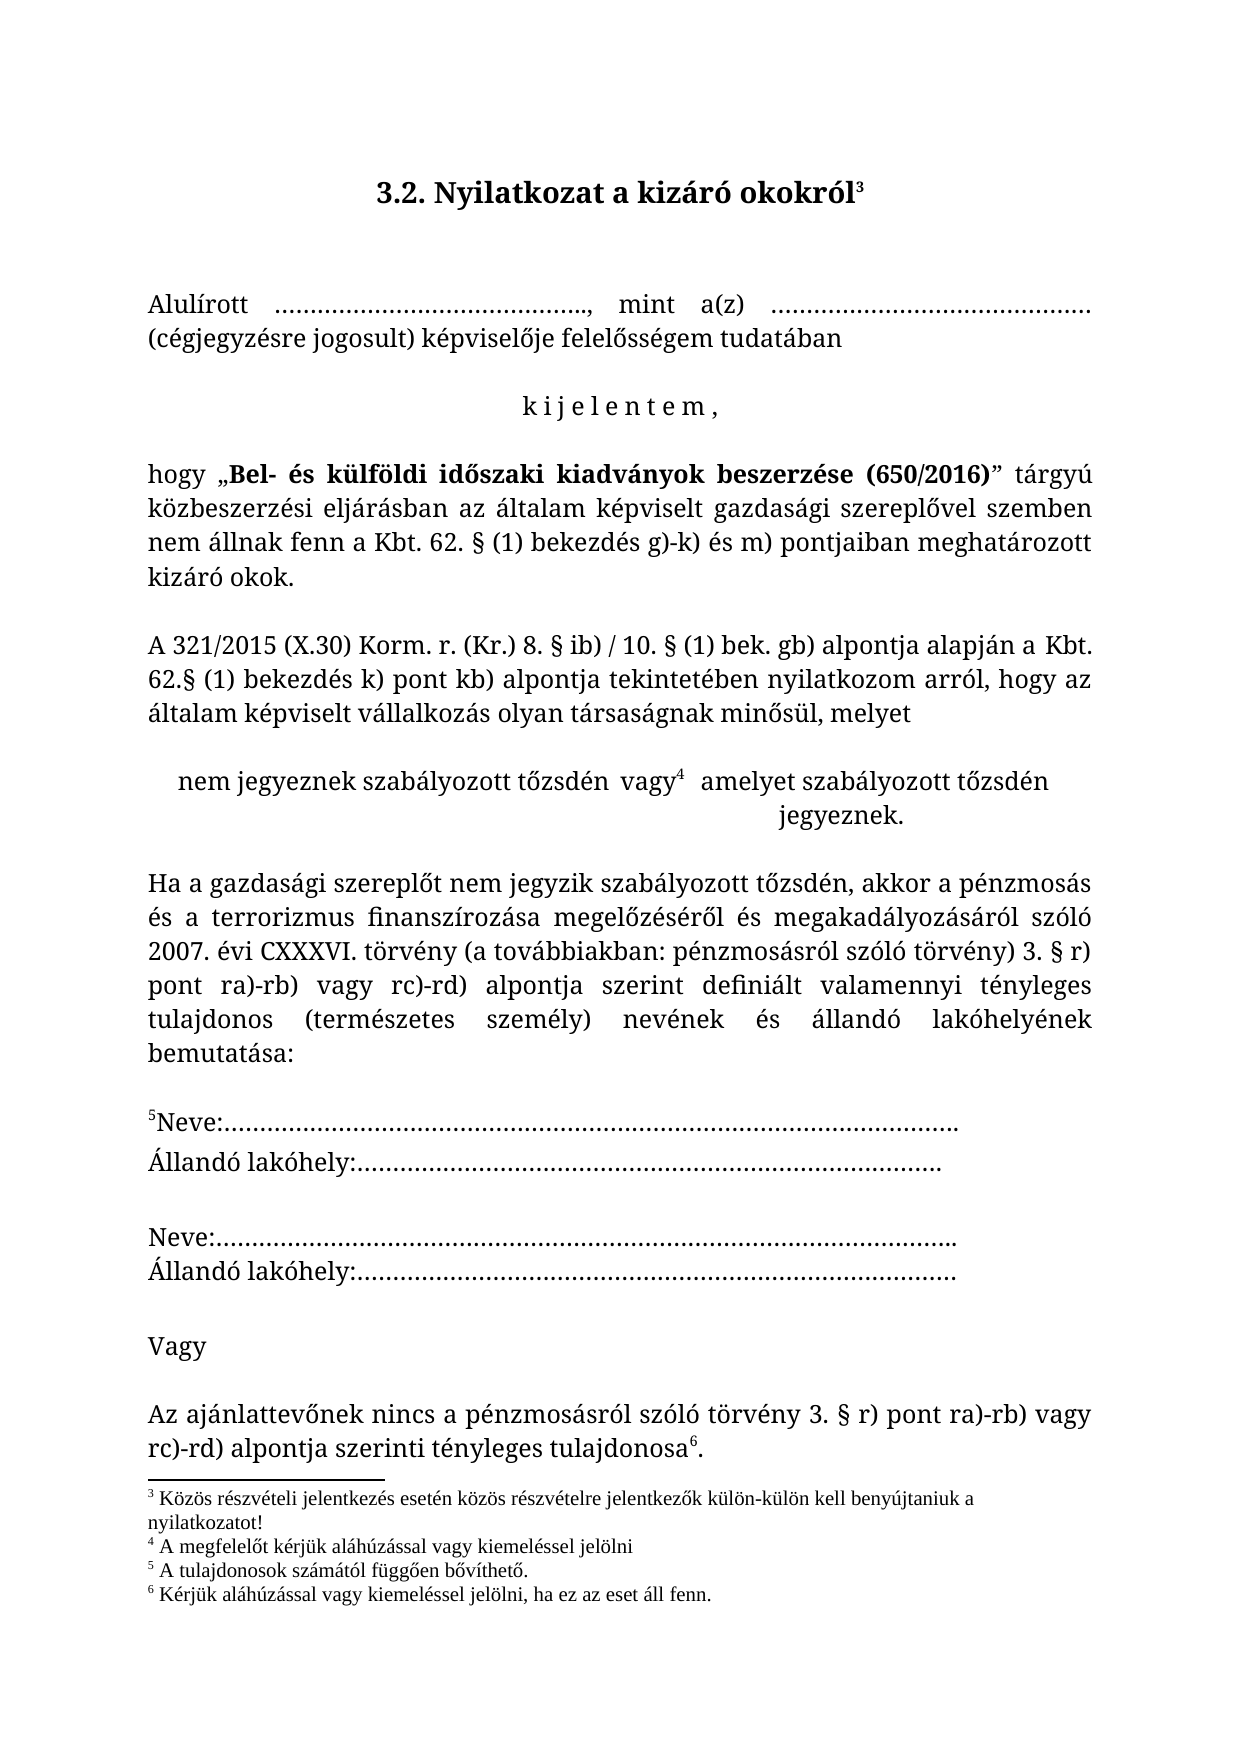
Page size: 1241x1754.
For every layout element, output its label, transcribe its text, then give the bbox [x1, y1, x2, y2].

table_cell Neve:………………………………………………………………………………………….. [141, 1185, 1080, 1253]
text 3.2. Nyilatkozat a kizáró okokról [148, 173, 1093, 212]
text Alulírott …………………………………….., mint a(z) ……………………………………… (cégjegyzésre jogosult) képviselője felelősségem tudatában [148, 287, 1093, 355]
text A 321/2015 (X.30) Korm. r. (Kr.) 8. § ib) / 10. § (1) bek. gb) alpontja alapján a Kbt. 62.§ (1) bekezdés k) pont kb) alpontja tekintetében nyilatkozom arról, hogy az általam képviselt vállalkozás olyan társaságnak minősül, melyet [148, 627, 1093, 729]
table_cell Állandó lakóhely:………………………………………………………………………… [141, 1254, 1080, 1294]
table_header Neve:…………………………………………………………………………………………. [141, 1104, 1080, 1145]
text kijelentem, [148, 389, 1093, 423]
text Vagy [148, 1328, 1093, 1362]
text Ha a gazdasági szereplőt nem jegyzik szabályozott tőzsdén, akkor a pénzmosás és a terrorizmus finanszírozása megelőzéséről és megakadályozásáról szóló 2007. évi CXXXVI. törvény (a továbbiakban: pénzmosásról szóló törvény) 3. § r) pont ra)-rb) vagy rc)-rd) alpontja szerint definiált valamennyi tényleges tulajdonos (természetes személy) nevének és állandó lakóhelyének bemutatása: [148, 866, 1093, 1070]
table_cell Állandó lakóhely:………………………………………………………………………. [141, 1145, 1080, 1185]
text hogy „Bel- és külföldi időszaki kiadványok beszerzése (650/2016)” tárgyú közbeszerzési eljárásban az általam képviselt gazdasági szereplővel szemben nem állnak fenn a Kbt. 62. § (1) bekezdés g)-k) és m) pontjaiban meghatározott kizáró okok. [148, 457, 1093, 593]
text Az ajánlattevőnek nincs a pénzmosásról szóló törvény 3. § r) pont ra)-rb) vagy rc)-rd) alpontja szerinti tényleges tulajdonosa. [148, 1396, 1093, 1464]
text nem jegyeznek szabályozott tőzsdén vagy amelyet szabályozott tőzsdén jegyeznek. [148, 763, 1093, 832]
